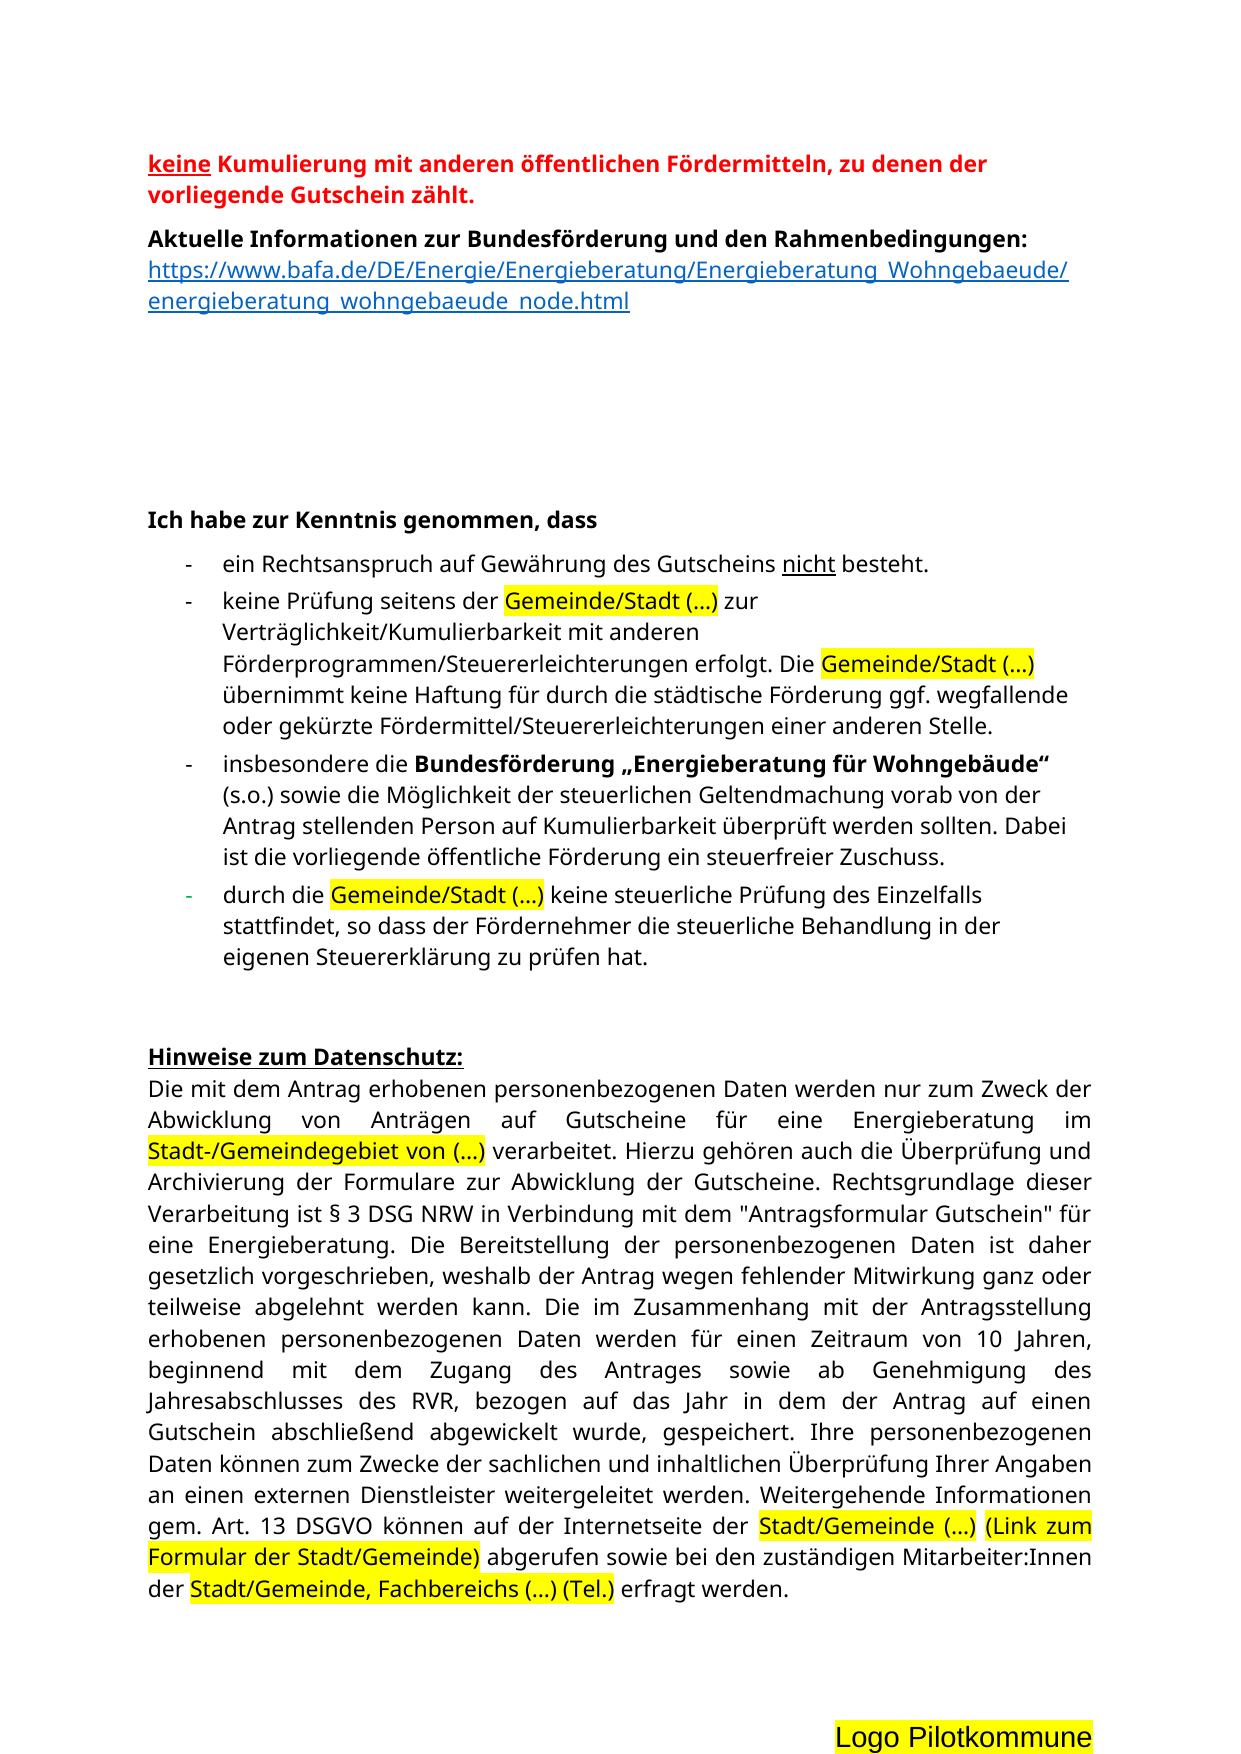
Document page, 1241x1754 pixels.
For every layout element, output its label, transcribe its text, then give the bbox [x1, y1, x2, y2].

text Hinweise zum Datenschutz: [148, 1041, 1093, 1073]
list durch die Gemeinde/Stadt (…) keine steuerliche Prüfung des Einzelfalls stattfindet, so dass der Fördernehmer die steuerliche Behandlung in der eigenen Steuererklärung zu prüfen hat. [185, 879, 1093, 973]
text Ich habe zur Kenntnis genommen, dass [148, 504, 1093, 535]
text Die mit dem Antrag erhobenen personenbezogenen Daten werden nur zum Zweck der Abwicklung von Anträgen auf Gutscheine für eine Energieberatung im Stadt-/Gemeindegebiet von (…) verarbeitet. Hierzu gehören auch die Überprüfung und Archivierung der Formulare zur Abwicklung der Gutscheine. Rechtsgrundlage dieser Verarbeitung ist § 3 DSG NRW in Verbindung mit dem "Antragsformular Gutschein" für eine Energieberatung. Die Bereitstellung der personenbezogenen Daten ist daher gesetzlich vorgeschrieben, weshalb der Antrag wegen fehlender Mitwirkung ganz oder teilweise abgelehnt werden kann. Die im Zusammenhang mit der Antragsstellung erhobenen personenbezogenen Daten werden für einen Zeitraum von 10 Jahren, beginnend mit dem Zugang des Antrages sowie ab Genehmigung des Jahresabschlusses des RVR, bezogen auf das Jahr in dem der Antrag auf einen Gutschein abschließend abgewickelt wurde, gespeichert. Ihre personenbezogenen Daten können zum Zwecke der sachlichen und inhaltlichen Überprüfung Ihrer Angaben an einen externen Dienstleister weitergeleitet werden. Weitergehende Informationen gem. Art. 13 DSGVO können auf der Internetseite der Stadt/Gemeinde (…) (Link zum Formular der Stadt/Gemeinde) abgerufen sowie bei den zuständigen Mitarbeiter:Innen der Stadt/Gemeinde, Fachbereichs (…) (Tel.) erfragt werden. [148, 1073, 1093, 1604]
list ein Rechtsanspruch auf Gewährung des Gutscheins nicht besteht. [185, 548, 1093, 579]
text Aktuelle Informationen zur Bundesförderung und den Rahmenbedingungen: https://www.bafa.de/DE/Energie/Energieberatung/Energieberatung_Wohngebaeude/energieberatung_wohngebaeude_node.html [148, 223, 1093, 316]
list insbesondere die Bundesförderung „Energieberatung für Wohngebäude“ (s.o.) sowie die Möglichkeit der steuerlichen Geltendmachung vorab von der Antrag stellenden Person auf Kumulierbarkeit überprüft werden sollten. Dabei ist die vorliegende öffentliche Förderung ein steuerfreier Zuschuss. [185, 748, 1093, 873]
list keine Prüfung seitens der Gemeinde/Stadt (…) zur Verträglichkeit/Kumulierbarkeit mit anderen Förderprogrammen/Steuererleichterungen erfolgt. Die Gemeinde/Stadt (…) übernimmt keine Haftung für durch die städtische Förderung ggf. wegfallende oder gekürzte Fördermittel/Steuererleichterungen einer anderen Stelle. [185, 585, 1093, 741]
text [148, 148, 1093, 210]
